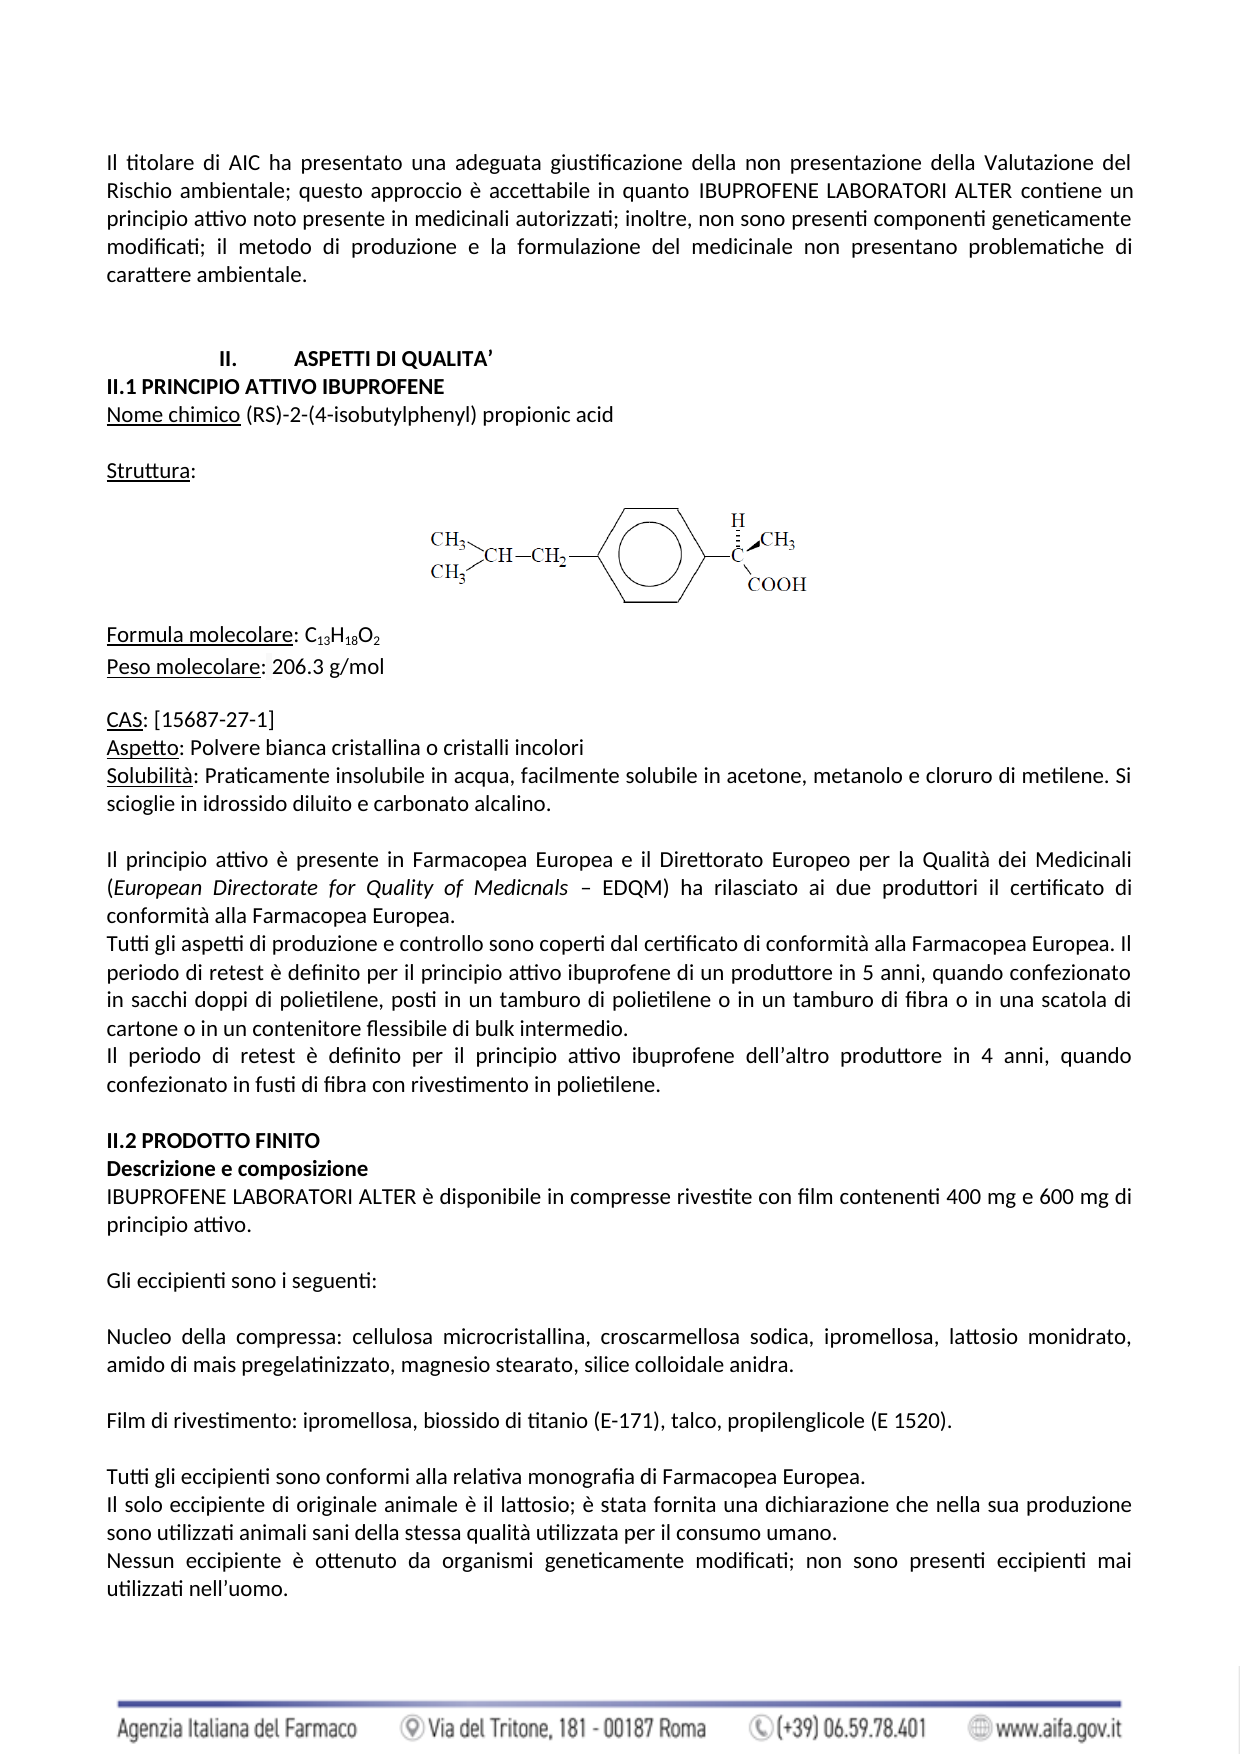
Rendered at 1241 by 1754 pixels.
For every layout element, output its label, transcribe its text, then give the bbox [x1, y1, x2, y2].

text Aspetto: Polvere bianca cristallina o cristalli incolori [106, 733, 1134, 761]
text Tutti gli eccipienti sono conformi alla relativa monografia di Farmacopea Europea. [106, 1462, 1132, 1490]
text Film di rivestimento: ipromellosa, biossido di titanio (E-171), talco, propilenglicole (E 1520). [106, 1406, 1134, 1434]
text Gli eccipienti sono i seguenti: [106, 1266, 1134, 1294]
text Nessun eccipiente è ottenuto da organismi geneticamente modificati; non sono presenti eccipienti mai utilizzati nell’uomo. [106, 1546, 1134, 1602]
picture [0, 1666, 1241, 1754]
text Il principio attivo è presente in Farmacopea Europea e il Direttorato Europeo per la Qualità dei Medicinali (European Directorate for Quality of Medicnals – EDQM) ha rilasciato ai due produttori il certificato di conformità alla Farmacopea Europea. [106, 846, 1134, 929]
text Il titolare di AIC ha presentato una adeguata giustificazione della non presentazione della Valutazione del Rischio ambientale; questo approccio è accettabile in quanto IBUPROFENE LABORATORI ALTER contiene un principio attivo noto presente in medicinali autorizzati; inoltre, non sono presenti componenti geneticamente modificati; il metodo di produzione e la formulazione del medicinale non presentano problematiche di carattere ambientale. [106, 148, 1134, 288]
text Nucleo della compressa: cellulosa microcristallina, croscarmellosa sodica, ipromellosa, lattosio monidrato, amido di mais pregelatinizzato, magnesio stearato, silice colloidale anidra. [106, 1322, 1134, 1378]
text Il solo eccipiente di originale animale è il lattosio; è stata fornita una dichiarazione che nella sua produzione sono utilizzati animali sani della stessa qualità utilizzata per il consumo umano. [106, 1490, 1134, 1546]
text CAS: [15687-27-1] [106, 705, 1134, 733]
text Nome chimico (RS)-2-(4-isobutylphenyl) propionic acid [106, 400, 1134, 428]
list ASPETTI DI QUALITA’ [219, 344, 1134, 372]
text Tutti gli aspetti di produzione e controllo sono coperti dal certificato di conformità alla Farmacopea Europea. Il periodo di retest è definito per il principio attivo ibuprofene di un produttore in 5 anni, quando confezionato in sacchi doppi di polietilene, posti in un tamburo di polietilene o in un tamburo di fibra o in una scatola di cartone o in un contenitore flessibile di bulk intermedio. [106, 929, 1134, 1042]
text Formula molecolare: C13H18O2 [106, 620, 1134, 648]
text II.1 PRINCIPIO ATTIVO IBUPROFENE [106, 372, 1134, 400]
text II.2 PRODOTTO FINITO [106, 1126, 1134, 1154]
text Struttura: [106, 456, 1134, 484]
text Solubilità: Praticamente insolubile in acqua, facilmente solubile in acetone, metanolo e cloruro di metilene. Si scioglie in idrossido diluito e carbonato alcalino. [106, 761, 1134, 817]
text Il periodo di retest è definito per il principio attivo ibuprofene dell’altro produttore in 4 anni, quando confezionato in fusti di fibra con rivestimento in polietilene. [106, 1042, 1134, 1098]
text IBUPROFENE LABORATORI ALTER è disponibile in compresse rivestite con film contenenti 400 mg e 600 mg di principio attivo. [106, 1182, 1134, 1238]
text Peso molecolare: 206.3 g/mol [106, 652, 1074, 680]
text Descrizione e composizione [106, 1154, 1134, 1182]
